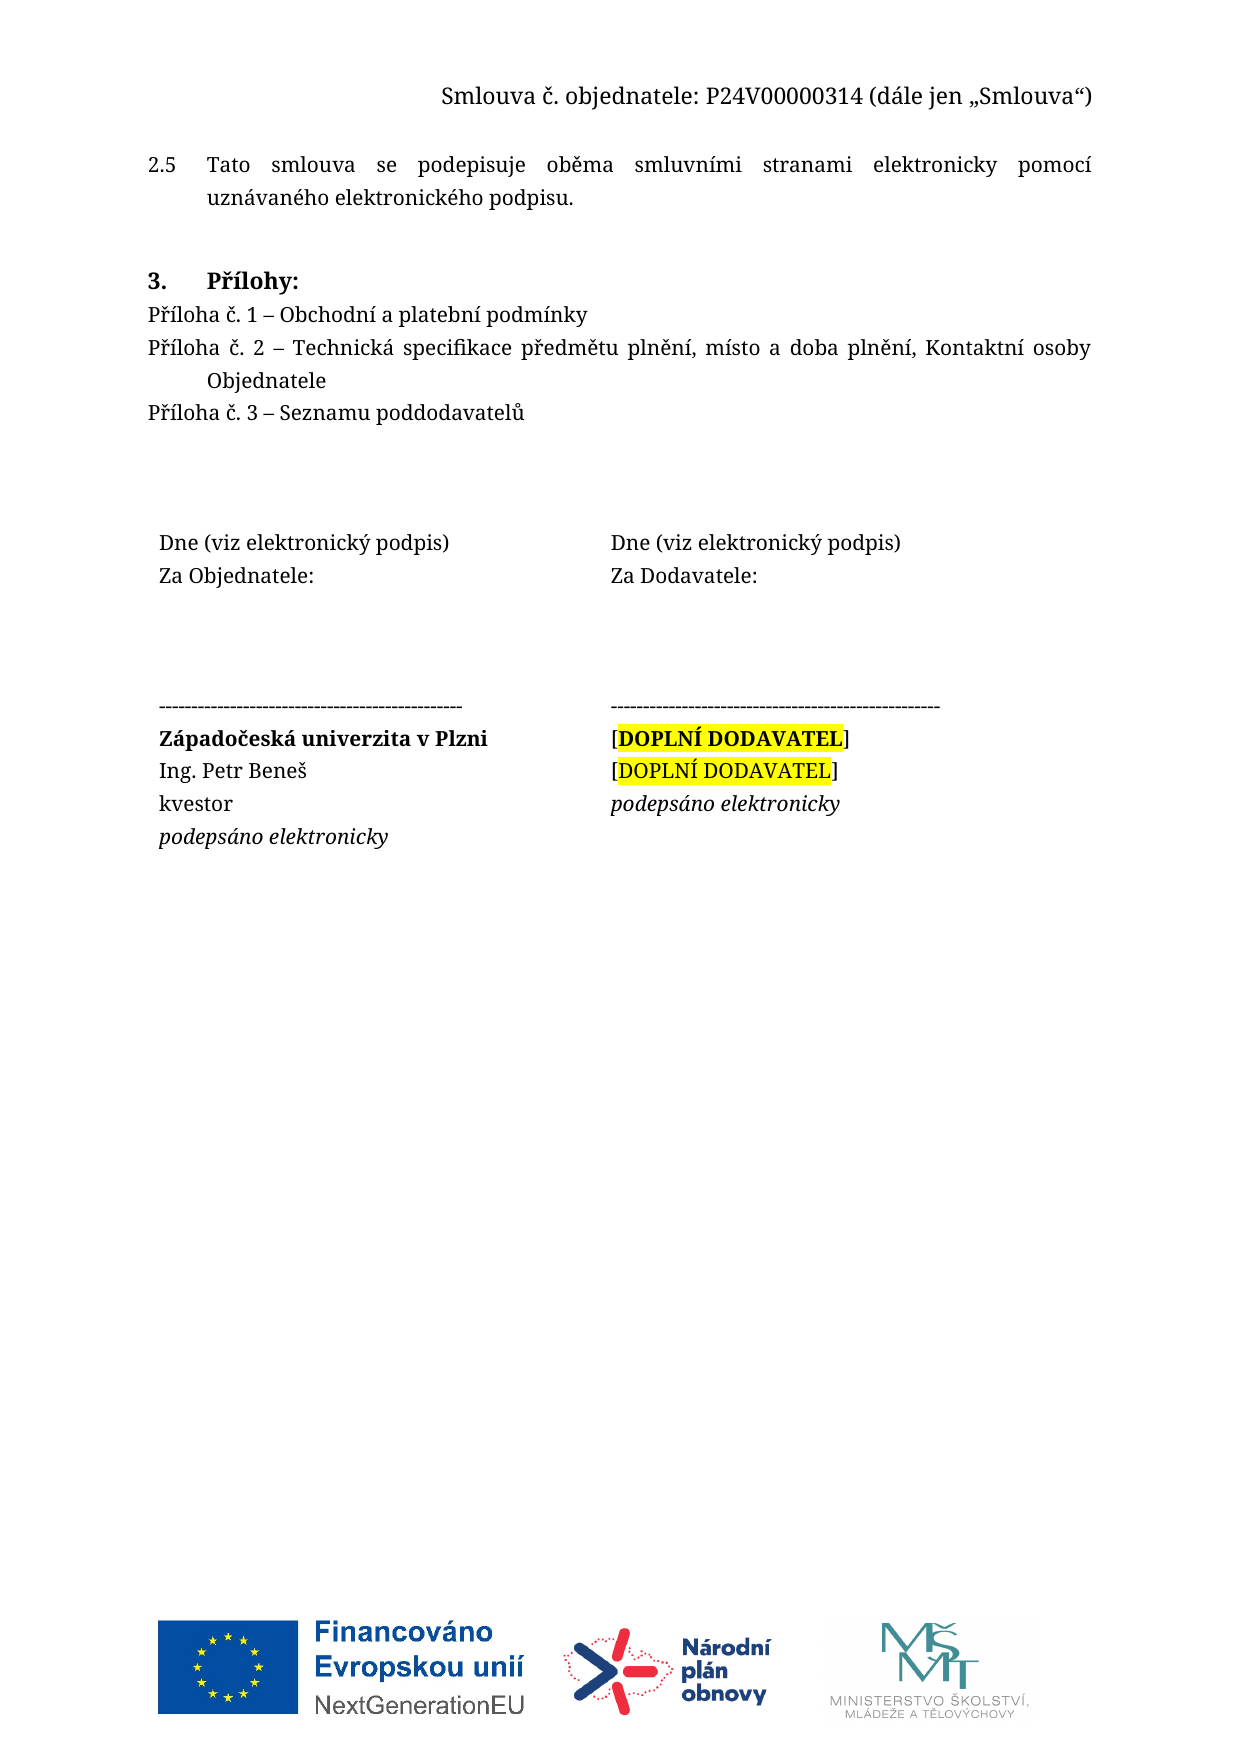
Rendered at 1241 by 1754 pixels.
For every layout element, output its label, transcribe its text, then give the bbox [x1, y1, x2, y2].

list Tato smlouva se podepisuje oběma smluvními stranami elektronicky pomocí uznávaného elektronického podpisu. [148, 150, 1093, 211]
picture [820, 1616, 1039, 1726]
table_header Dne (viz elektronický podpis) Za Dodavatele: --------------------------------------------------- [DOPLNÍ DODAVATEL] [DOPLNÍ DODAVATEL] podepsáno elektronicky [599, 529, 1051, 854]
table_header Dne (viz elektronický podpis) Za Objednatele: ----------------------------------------------- Západočeská univerzita v Plzni Ing. Petr Beneš kvestor podepsáno elektronicky [148, 529, 599, 854]
text Příloha č. 2 – Technická specifikace předmětu plnění, místo a doba plnění, Kontaktní osoby Objednatele [148, 333, 1093, 394]
picture [147, 1605, 789, 1726]
text Příloha č. 1 – Obchodní a platební podmínky [148, 301, 1093, 329]
list Přílohy: [148, 265, 1093, 296]
text Příloha č. 3 – Seznamu poddodavatelů [148, 398, 1093, 427]
